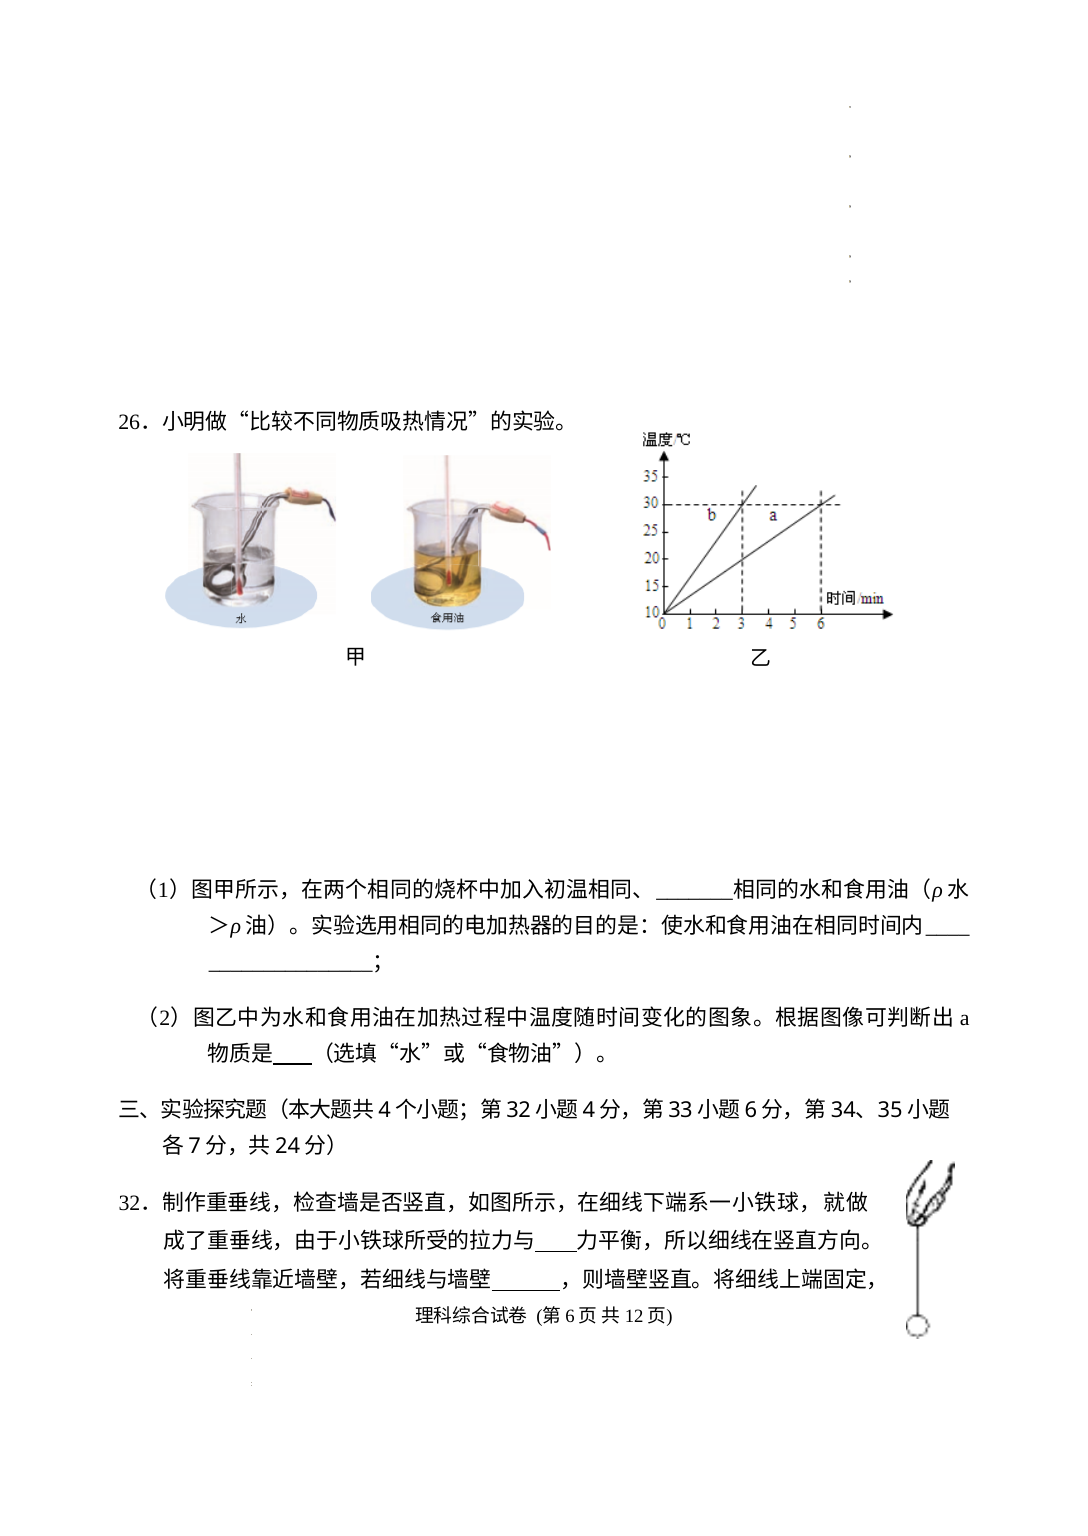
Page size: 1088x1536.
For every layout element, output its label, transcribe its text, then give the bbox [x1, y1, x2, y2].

text （1）图甲所示，在两个相同的烧杯中加入初温相同、_______相同的水和食用油（ρ水＞ρ油）。实验选用相同的电加热器的目的是：使水和食用油在相同时间内___________________； [118, 872, 969, 976]
picture [906, 1160, 955, 1339]
text 26．小明做“比较不同物质吸热情况”的实验。 [118, 403, 969, 436]
picture [632, 436, 894, 632]
text 三、实验探究题（本大题共4个小题；第32小题4分，第33小题6分，第34、35小题各7分，共24分） [118, 1092, 969, 1160]
picture [163, 451, 338, 632]
text （2）图乙中为水和食用油在加热过程中温度随时间变化的图象。根据图像可判断出a物质是 （选填“水”或“食物油”）。 [118, 1000, 969, 1068]
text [118, 1184, 876, 1294]
picture [371, 453, 551, 634]
